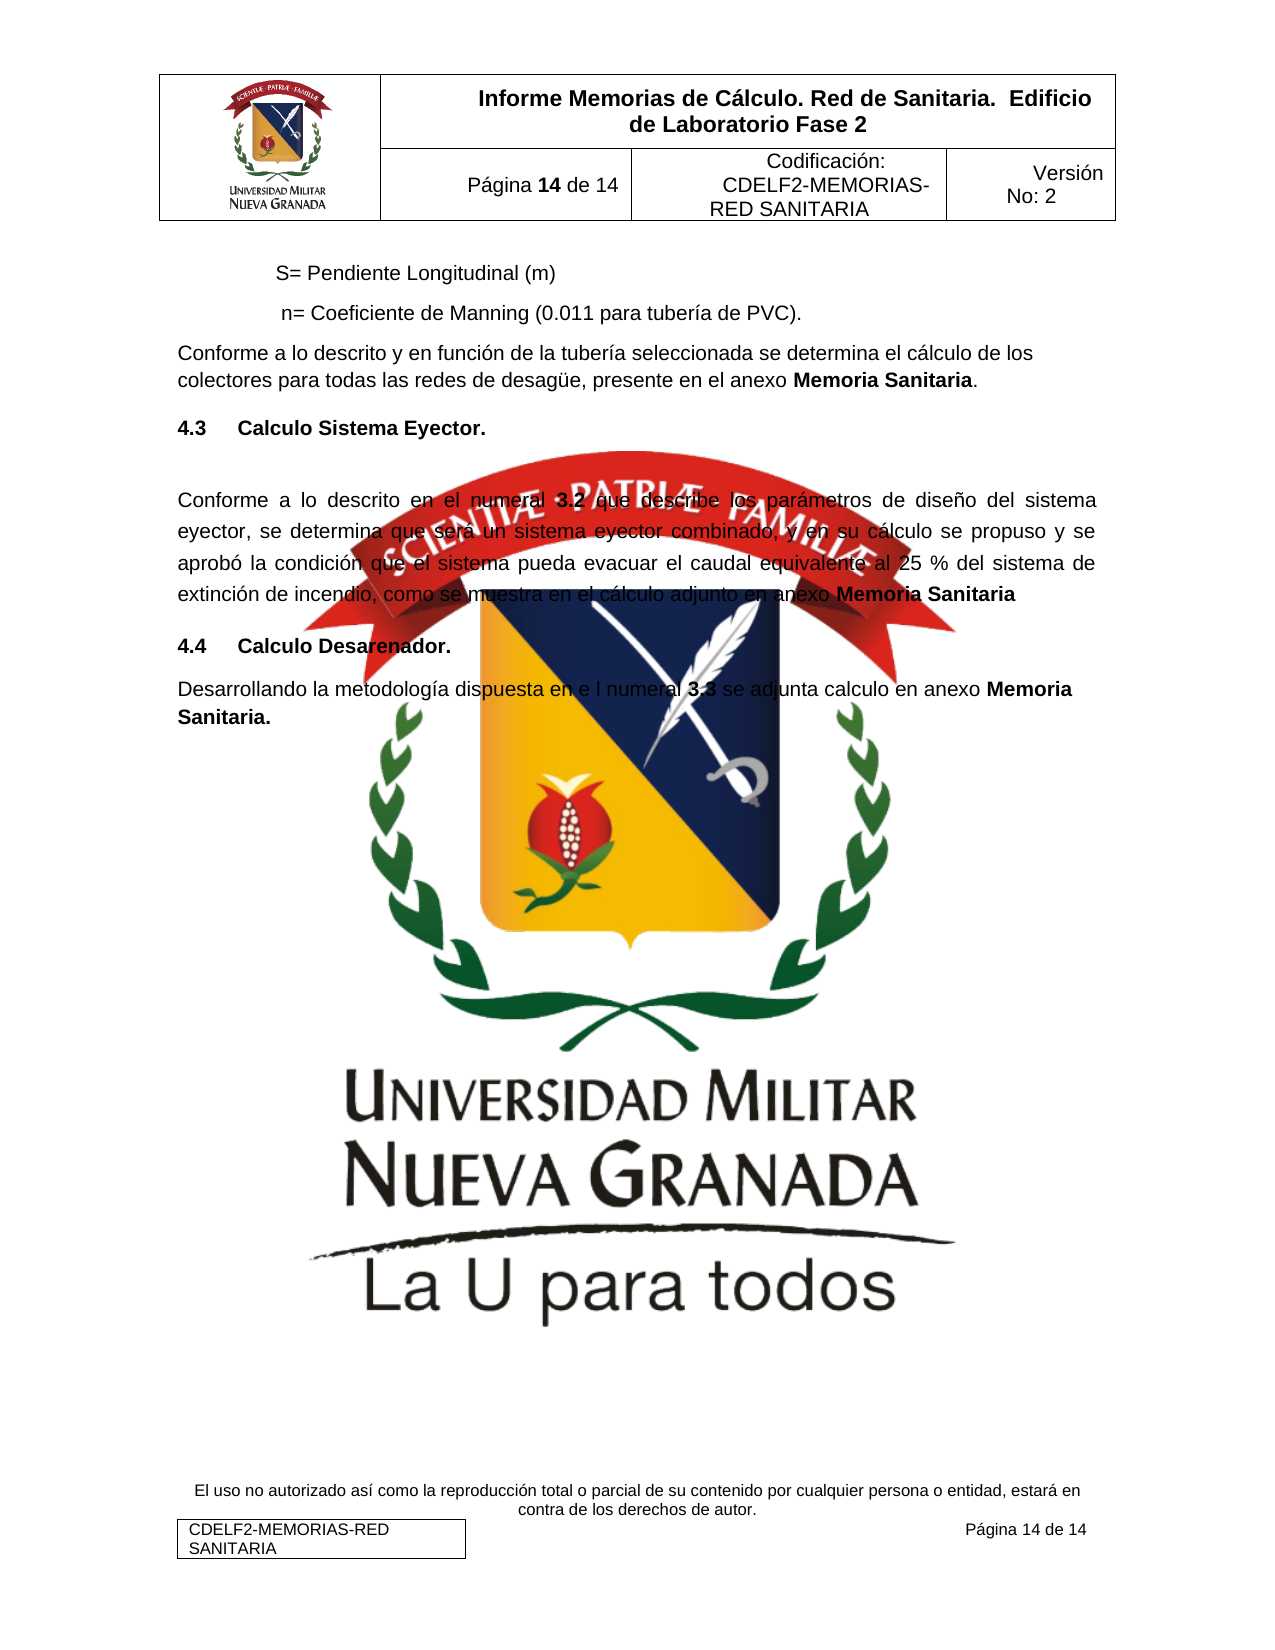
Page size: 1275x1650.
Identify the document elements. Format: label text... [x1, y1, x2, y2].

text Conforme a lo descrito en el numeral 3.2 que describe los parámetros de diseño del sistema eyector, se determina que será un sistema eyector combinado, y en su cálculo se propuso y se aprobó la condición que el sistema pueda evacuar el caudal equivalente al 25 % del sistema de extinción de incendio, como se muestra en el cálculo adjunto en anexo Memoria Sanitaria [177, 488, 1098, 605]
text S= Pendiente Longitudinal (m) [177, 260, 1098, 284]
subtitle Calculo Desarenador. [177, 633, 1098, 657]
text n= Coeficiente de Manning (0.011 para tubería de PVC). [177, 300, 1098, 324]
text Desarrollando la metodología dispuesta en e l numeral 3.3 se adjunta calculo en anexo Memoria Sanitaria. [177, 677, 1098, 728]
picture [301, 451, 958, 488]
subtitle Calculo Sistema Eyector. [177, 416, 1098, 440]
picture [301, 605, 958, 633]
picture [301, 728, 958, 1327]
picture [301, 657, 958, 677]
picture [223, 75, 333, 209]
text Conforme a lo descrito y en función de la tubería seleccionada se determina el cálculo de los colectores para todas las redes de desagüe, presente en el anexo Memoria Sanitaria. [177, 340, 1098, 392]
